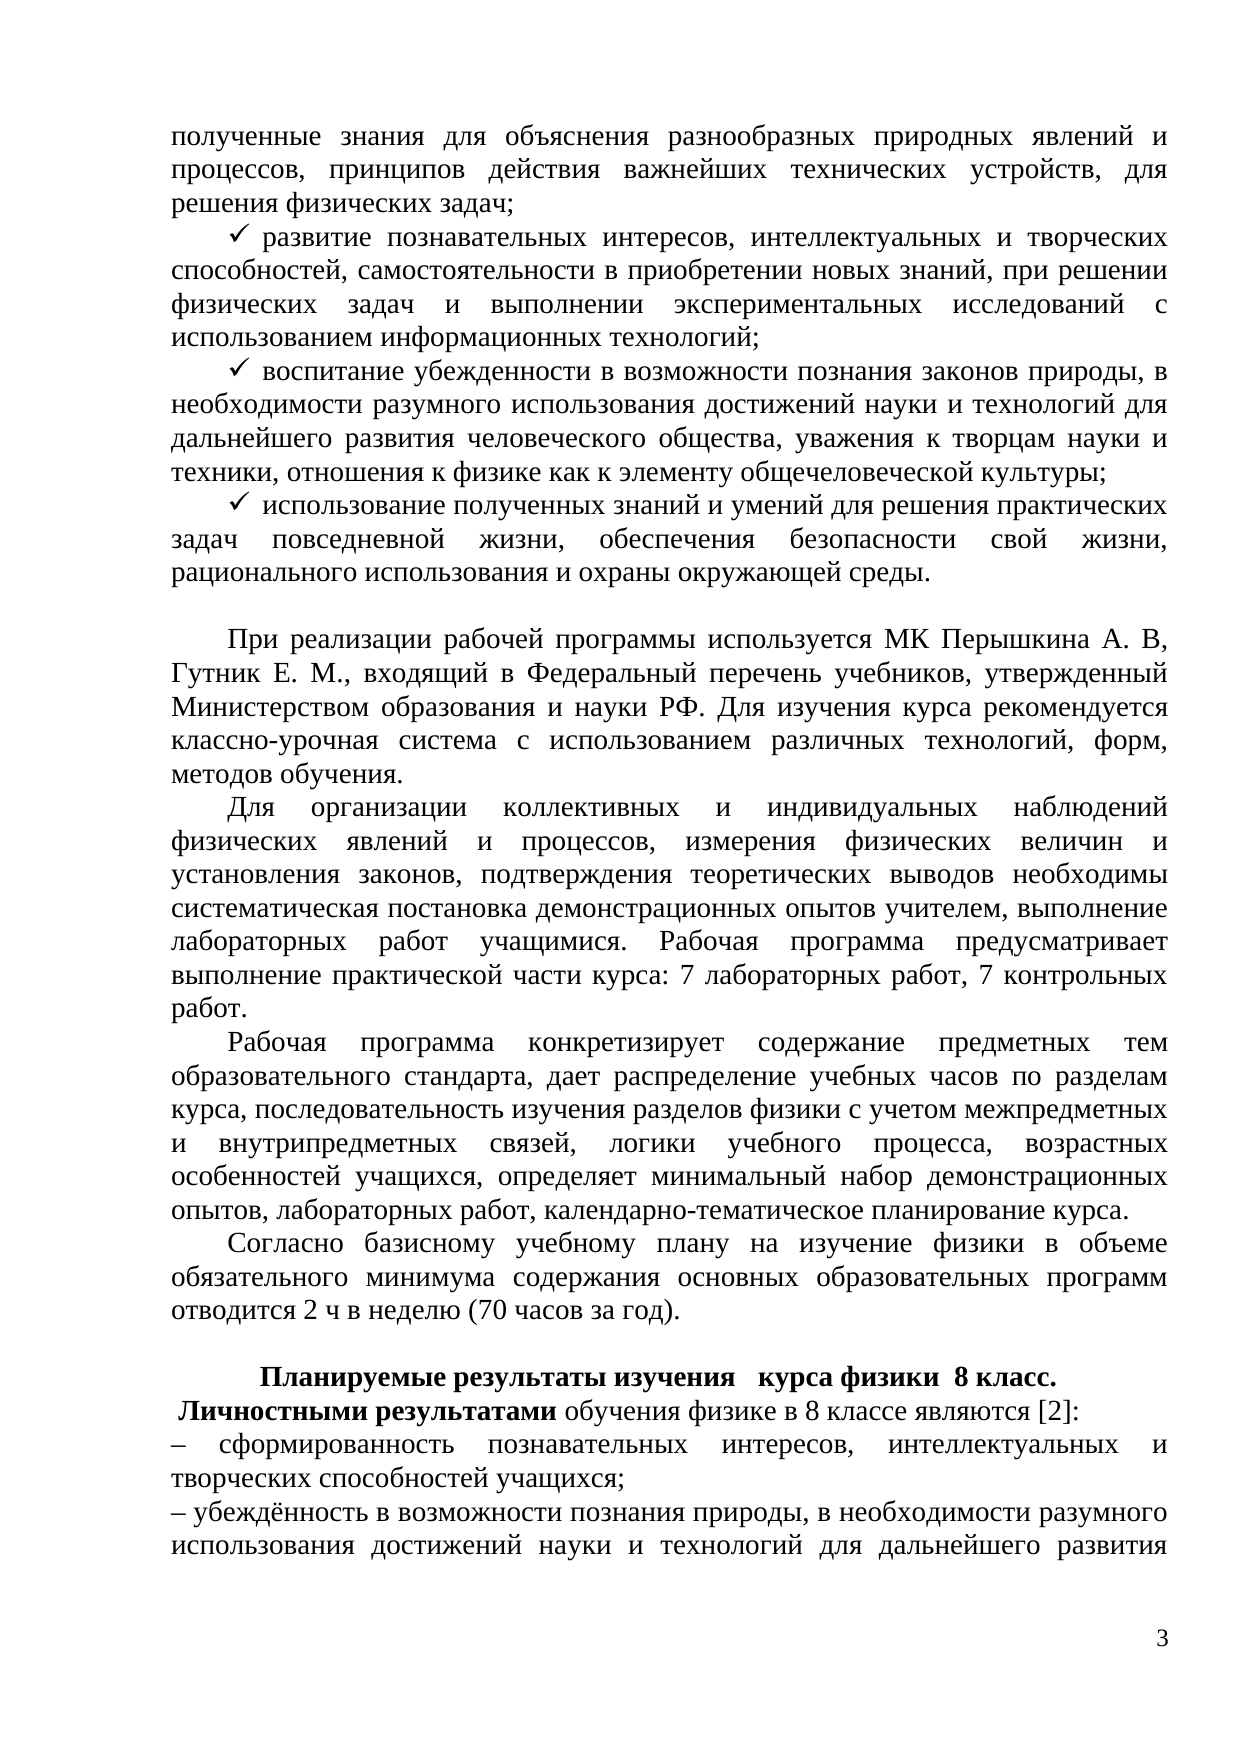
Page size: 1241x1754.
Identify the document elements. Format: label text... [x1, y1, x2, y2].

text Личностными результатами обучения физике в 8 классе являются [2]: [171, 1393, 1169, 1427]
list воспитание убежденности в возможности познания законов природы, в необходимости разумного использования достижений науки и технологий для дальнейшего развития человеческого общества, уважения к творцам науки и техники, отношения к физике как к элементу общечеловеческой культуры; [171, 353, 1169, 487]
text Рабочая программа конкретизирует содержание предметных тем образовательного стандарта, дает распределение учебных часов по разделам курса, последовательность изучения разделов физики с учетом межпредметных и внутрипредметных связей, логики учебного процесса, возрастных особенностей учащихся, определяет минимальный набор демонстрационных опытов, лабораторных работ, календарно-тематическое планирование курса. [171, 1024, 1169, 1225]
text Планируемые результаты изучения курса физики 8 класс. [171, 1359, 1169, 1393]
text Для организации коллективных и индивидуальных наблюдений физических явлений и процессов, измерения физических величин и установления законов, подтверждения теоретических выводов необходимы систематическая постановка демонстрационных опытов учителем, выполнение лабораторных работ учащимися. Рабочая программа предусматривает выполнение практической части курса: 7 лабораторных работ, 7 контрольных работ. [171, 789, 1169, 1024]
list развитие познавательных интересов, интеллектуальных и творческих способностей, самостоятельности в приобретении новых знаний, при решении физических задач и выполнении экспериментальных исследований с использованием информационных технологий; [171, 219, 1169, 353]
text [171, 1494, 1169, 1561]
text Согласно базисному учебному плану на изучение физики в объеме обязательного минимума содержания основных образовательных программ отводится 2 ч в неделю (70 часов за год). [171, 1225, 1169, 1326]
text – сформированность познавательных интересов, интеллектуальных и творческих способностей учащихся; [171, 1427, 1169, 1494]
text При реализации рабочей программы используется МК Перышкина А. В, Гутник Е. М., входящий в Федеральный перечень учебников, утвержденный Министерством образования и науки РФ. Для изучения курса рекомендуется классно-урочная система с использованием различных технологий, форм, методов обучения. [171, 622, 1169, 789]
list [171, 118, 1169, 219]
list использование полученных знаний и умений для решения практических задач повседневной жизни, обеспечения безопасности свой жизни, рационального использования и охраны окружающей среды. [171, 487, 1169, 588]
